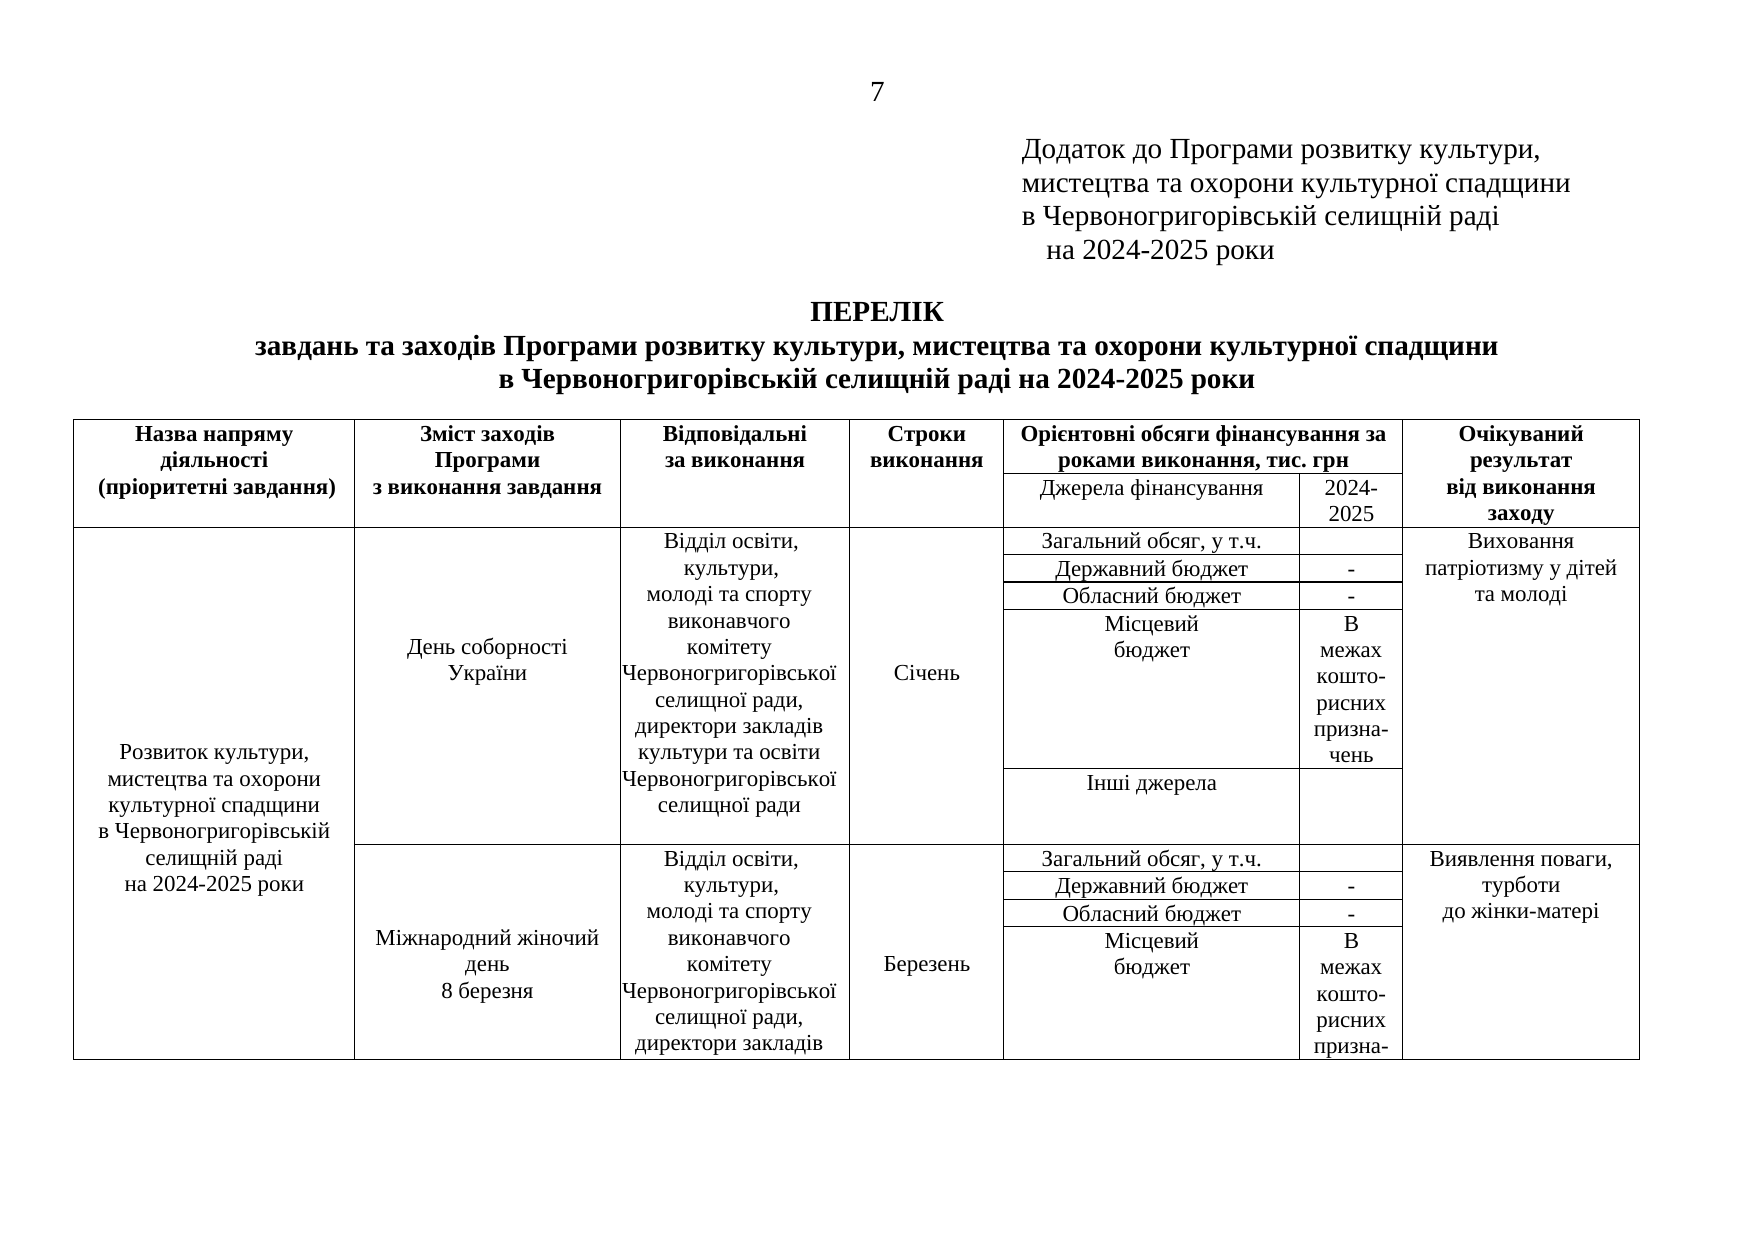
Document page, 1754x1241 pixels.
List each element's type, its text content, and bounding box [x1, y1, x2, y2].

table_cell Січень [850, 528, 1003, 844]
table_cell Обласний бюджет [1004, 900, 1299, 926]
table_cell Місцевий бюджет [1004, 610, 1299, 768]
subtitle ПЕРЕЛІК [118, 294, 1636, 328]
text завдань та заходів Програми розвитку культури, мистецтва та охорони культурної спадщини [118, 328, 1636, 361]
text мистецтва та охорони культурної спадщини [634, 165, 1636, 198]
table_cell - [1300, 555, 1402, 581]
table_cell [1300, 927, 1402, 1059]
table_cell Розвиток культури, мистецтва та охорони культурної спадщини в Червоногригорівській селищній раді на 2024-2025 роки [74, 528, 354, 1059]
table_cell Виявлення поваги, турботи до жінки-матері [1403, 845, 1639, 1059]
table_cell Загальний обсяг, у т.ч. [1004, 845, 1299, 871]
table_cell Обласний бюджет [1004, 583, 1299, 609]
table_cell Виховання патріотизму у дітей та молоді [1403, 528, 1639, 844]
table_cell Загальний обсяг, у т.ч. [1004, 528, 1299, 554]
table_header Очікуваний результат від виконання заходу [1403, 420, 1639, 527]
table_header Відповідальні за виконання [621, 420, 849, 527]
table_cell - [1300, 900, 1402, 926]
table_header Зміст заходів Програми з виконання завдання [355, 420, 620, 527]
table_cell [1300, 769, 1402, 844]
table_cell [621, 845, 849, 1059]
table_cell - [1300, 872, 1402, 899]
table_cell В межах кошто-рисних призна-чень [1300, 610, 1402, 768]
table_cell Місцевий бюджет [1004, 927, 1299, 1059]
table_cell Державний бюджет [1004, 555, 1299, 581]
table_header Строки виконання [850, 420, 1003, 527]
table_cell [1300, 528, 1402, 554]
table_header Назва напряму діяльності (пріоритетні завдання) [74, 420, 354, 527]
table_header Орієнтовні обсяги фінансування за роками виконання, тис. грн [1004, 420, 1402, 473]
table_cell Березень [850, 845, 1003, 1059]
table_cell - [1300, 583, 1402, 609]
text в Червоногригорівській селищній раді на 2024-2025 роки [118, 361, 1636, 395]
table_cell Джерела фінансування [1004, 474, 1299, 527]
text на 2024-2025 роки [634, 232, 1636, 266]
table_cell Державний бюджет [1004, 872, 1299, 899]
table_cell Інші джерела [1004, 769, 1299, 844]
table_cell 2024-2025 [1300, 474, 1402, 527]
table_cell [1300, 845, 1402, 871]
text Додаток до Програми розвитку культури, [634, 131, 1636, 165]
table_cell Міжнародний жіночий день 8 березня [355, 845, 620, 1059]
table_cell День соборності України [355, 528, 620, 844]
text в Червоногригорівській селищній раді [634, 198, 1636, 232]
